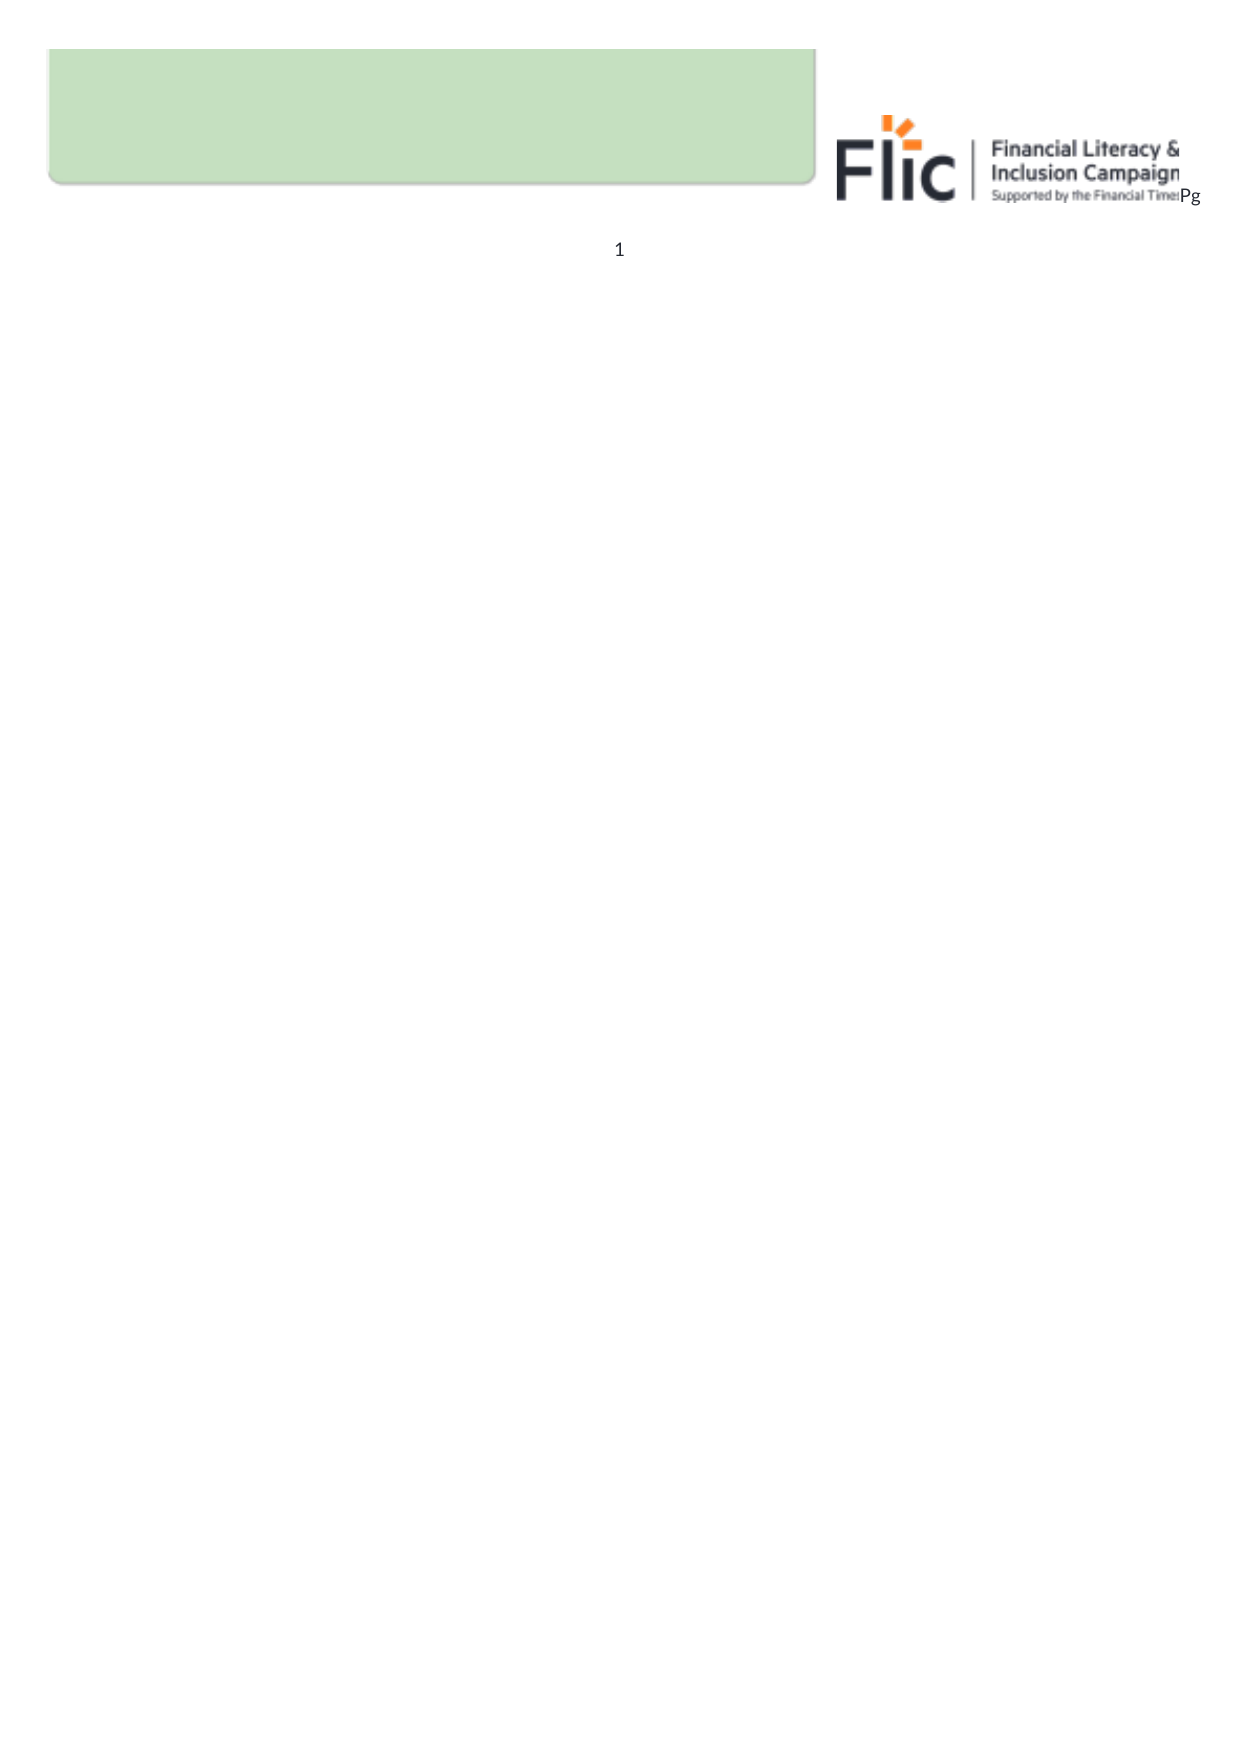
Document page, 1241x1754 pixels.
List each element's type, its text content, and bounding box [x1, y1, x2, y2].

picture [37, 49, 1180, 203]
